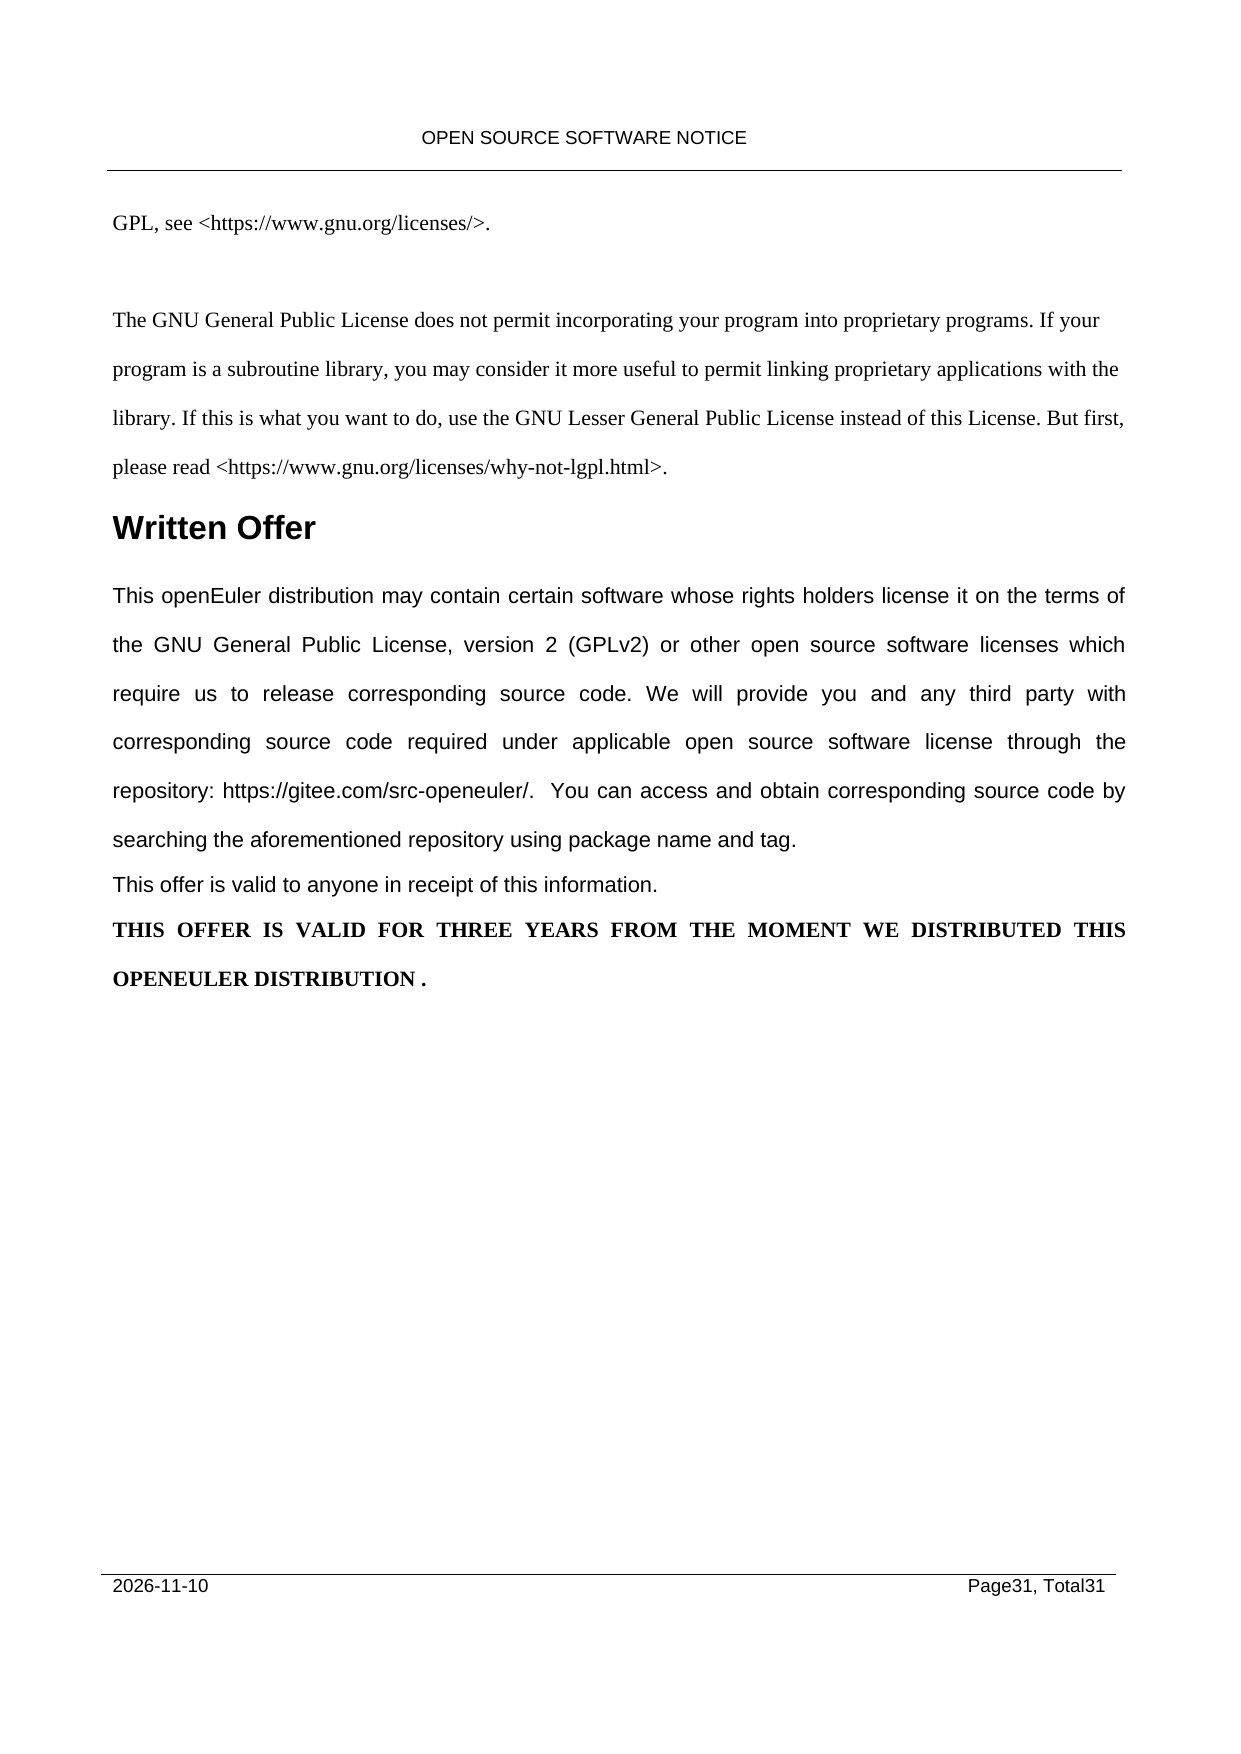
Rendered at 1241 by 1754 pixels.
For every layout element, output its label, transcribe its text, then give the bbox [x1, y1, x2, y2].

text This openEuler distribution may contain certain software whose rights holders license it on the terms of the GNU General Public License, version 2 (GPLv2) or other open source software licenses which require us to release corresponding source code. We will provide you and any third party with corresponding source code required under applicable open source software license through the repository: https://gitee.com/src-openeuler/. You can access and obtain corresponding source code by searching the aforementioned repository using package name and tag. [112, 579, 1128, 856]
text This offer is valid to anyone in receipt of this information. [112, 868, 1128, 901]
text Written Offer [112, 495, 1128, 560]
text THIS OFFER IS VALID FOR THREE YEARS FROM THE MOMENT WE DISTRIBUTED THIS OPENEULER DISTRIBUTION . [112, 913, 1128, 994]
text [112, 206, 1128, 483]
